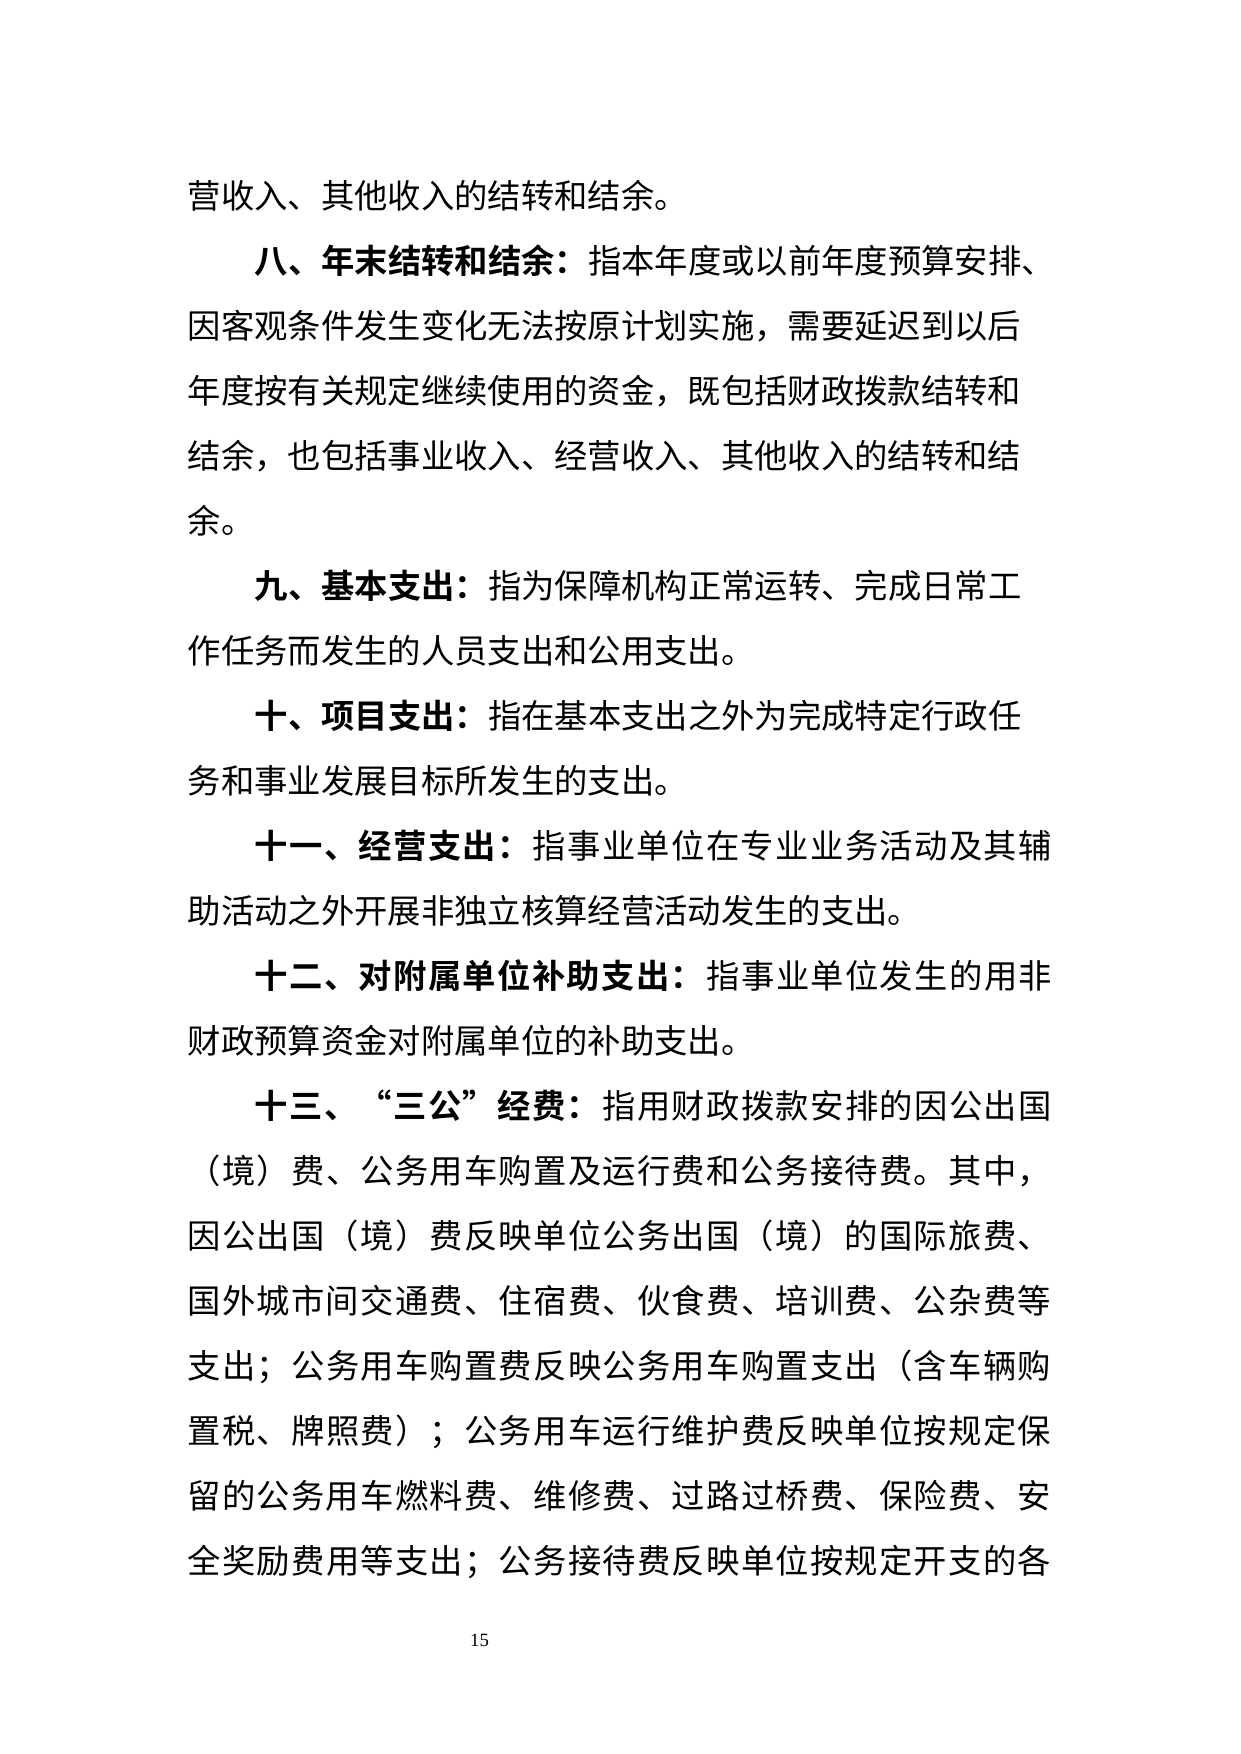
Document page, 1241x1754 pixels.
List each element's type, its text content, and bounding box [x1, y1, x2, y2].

text 十二、对附属单位补助支出：指事业单位发生的用非财政预算资金对附属单位的补助支出。 [187, 942, 1053, 1072]
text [187, 1072, 1053, 1592]
text 九、基本支出：指为保障机构正常运转、完成日常工作任务而发生的人员支出和公用支出。 [187, 552, 1053, 682]
text 十、项目支出：指在基本支出之外为完成特定行政任务和事业发展目标所发生的支出。 [187, 682, 1053, 812]
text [187, 162, 1053, 227]
text 八、年末结转和结余：指本年度或以前年度预算安排、因客观条件发生变化无法按原计划实施，需要延迟到以后年度按有关规定继续使用的资金，既包括财政拨款结转和结余，也包括事业收入、经营收入、其他收入的结转和结余。 [187, 227, 1053, 552]
text 十一、经营支出：指事业单位在专业业务活动及其辅助活动之外开展非独立核算经营活动发生的支出。 [187, 812, 1053, 942]
